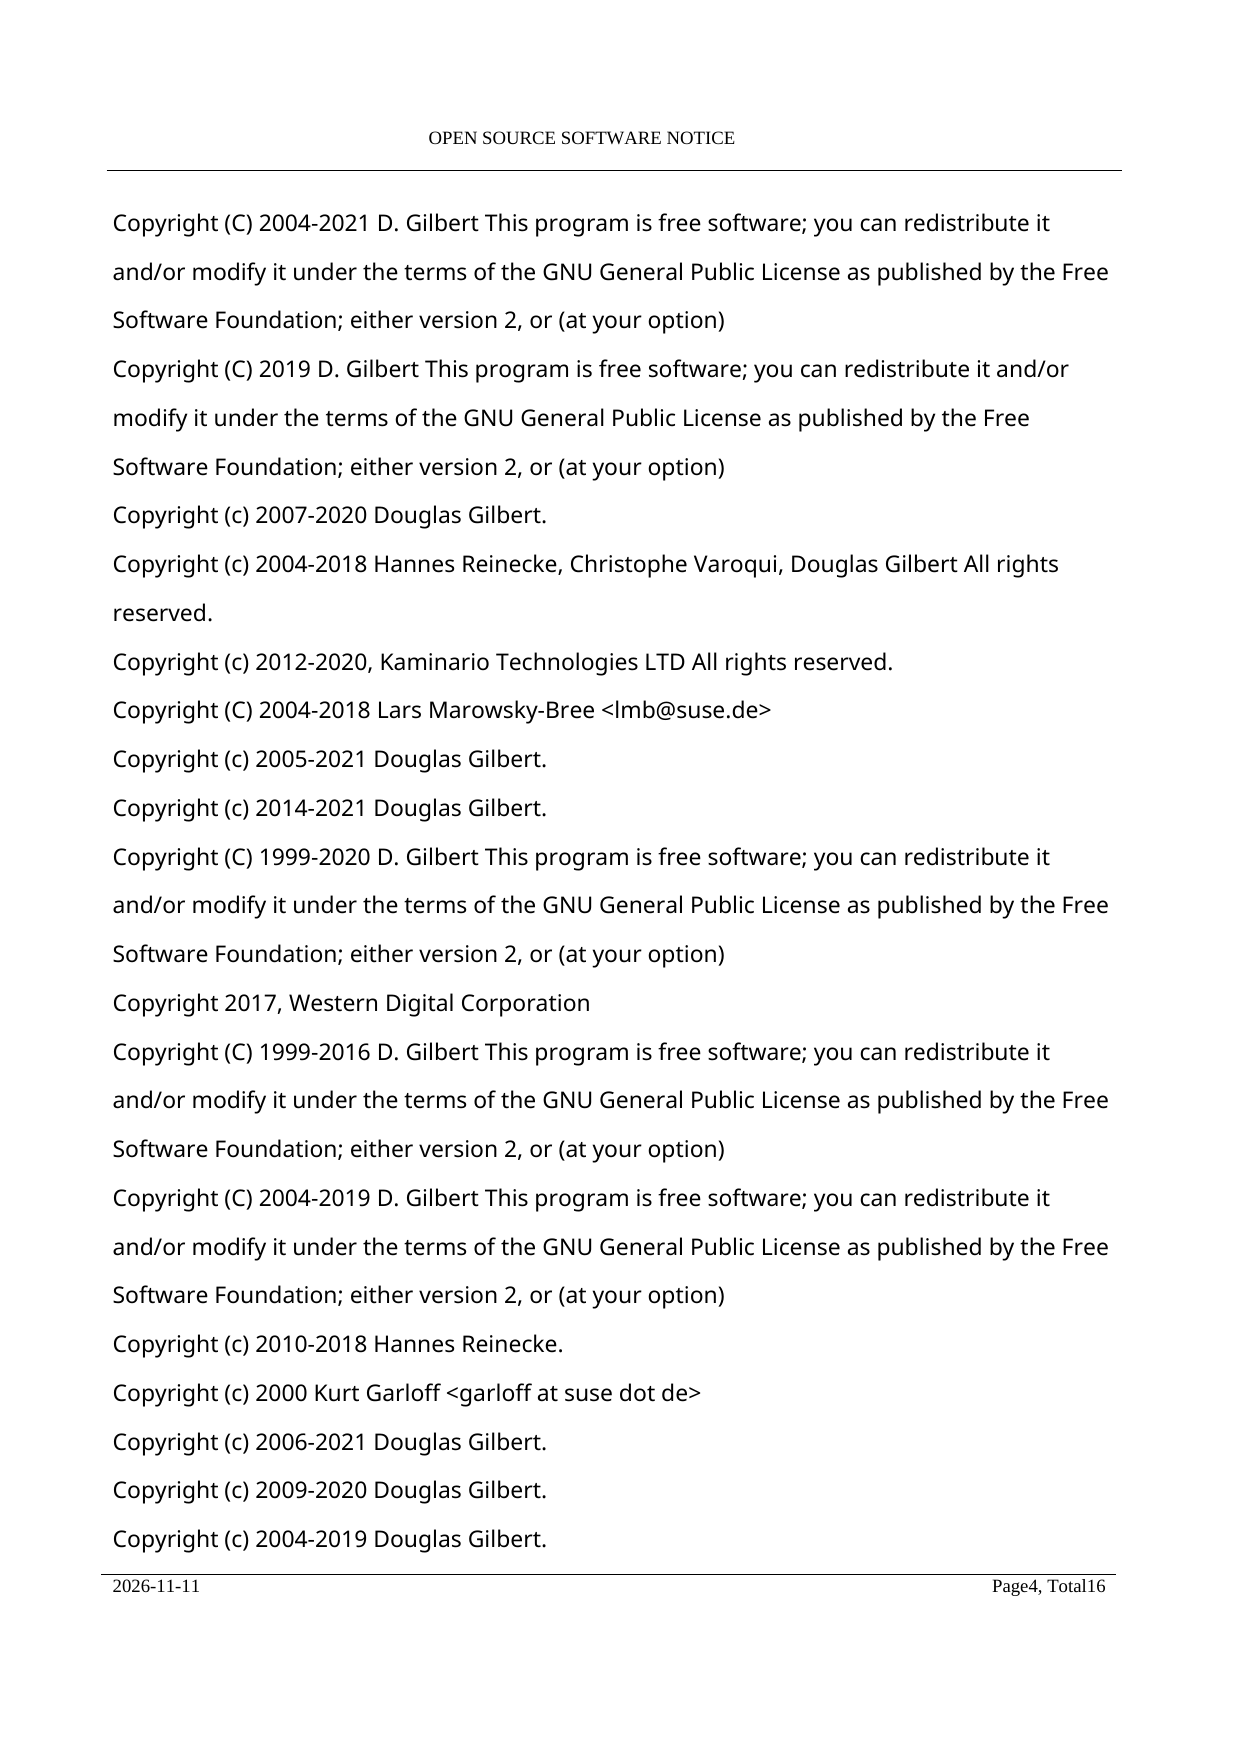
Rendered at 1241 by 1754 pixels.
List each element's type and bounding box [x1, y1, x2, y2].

text [112, 206, 1128, 1555]
